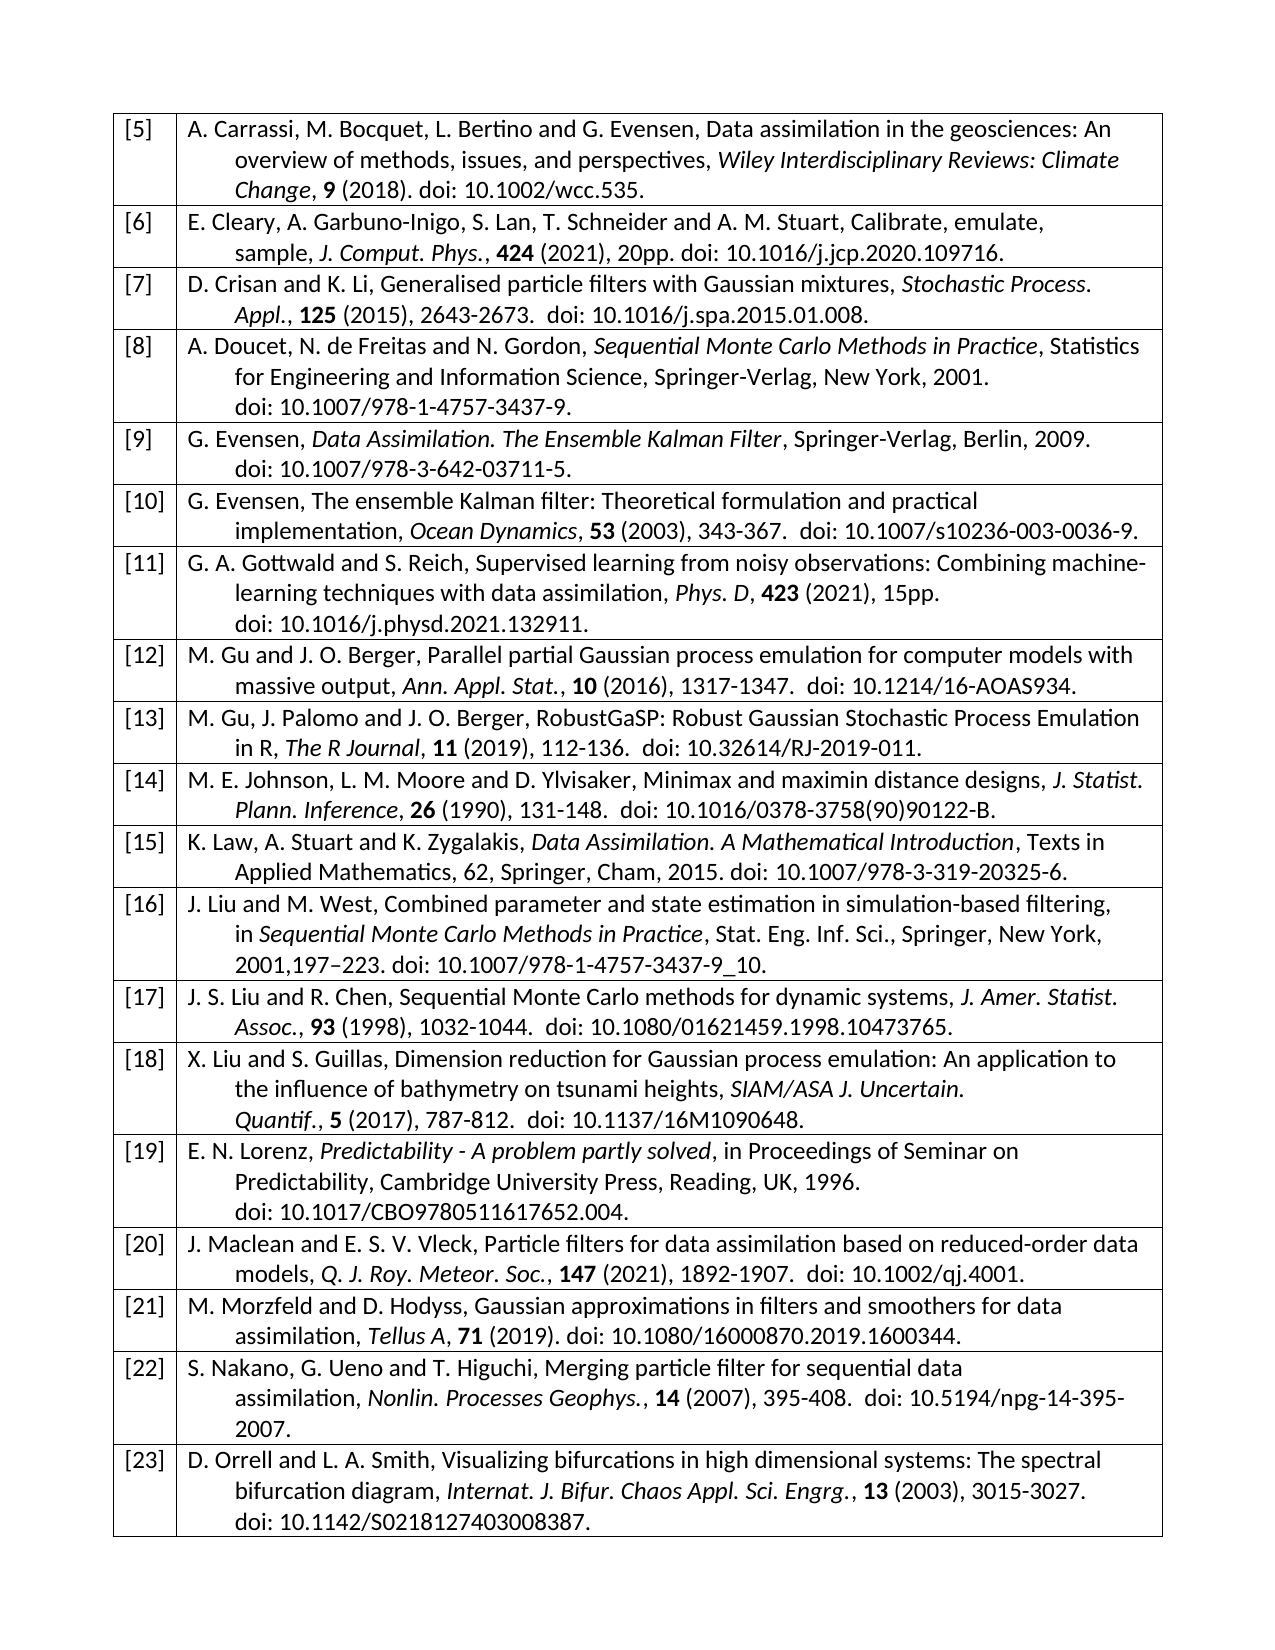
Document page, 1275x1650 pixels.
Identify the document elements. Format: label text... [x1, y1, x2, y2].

table_cell E. Cleary, A. Garbuno-Inigo, S. Lan, T. Schneider and A. M. Stuart, Calibrate, emulate, sample, J. Comput. Phys., 424 (2021), 20pp. doi: 10.1016/j.jcp.2020.109716. [177, 206, 1162, 267]
table_cell [21] [114, 1290, 176, 1351]
table_cell [12] [114, 640, 176, 701]
table_cell M. E. Johnson, L. M. Moore and D. Ylvisaker, Minimax and maximin distance designs, J. Statist. Plann. Inference, 26 (1990), 131-148. doi: 10.1016/0378-3758(90)90122-B. [177, 764, 1162, 825]
table_cell D. Orrell and L. A. Smith, Visualizing bifurcations in high dimensional systems: The spectral bifurcation diagram, Internat. J. Bifur. Chaos Appl. Sci. Engrg., 13 (2003), 3015-3027. doi: 10.1142/S0218127403008387. [177, 1445, 1162, 1536]
table_cell [19] [114, 1135, 176, 1227]
table_cell G. Evensen, The ensemble Kalman filter: Theoretical formulation and practical implementation, Ocean Dynamics, 53 (2003), 343-367. doi: 10.1007/s10236-003-0036-9. [177, 485, 1162, 546]
table_cell [10] [114, 485, 176, 546]
table_cell [15] [114, 826, 176, 887]
table_cell [23] [114, 1445, 176, 1536]
table_cell M. Gu, J. Palomo and J. O. Berger, RobustGaSP: Robust Gaussian Stochastic Process Emulation in R, The R Journal, 11 (2019), 112-136. doi: 10.32614/RJ-2019-011. [177, 702, 1162, 763]
table_cell [7] [114, 268, 176, 329]
table_cell [22] [114, 1352, 176, 1444]
table_cell [18] [114, 1043, 176, 1134]
table_cell [16] [114, 888, 176, 979]
table_cell K. Law, A. Stuart and K. Zygalakis, Data Assimilation. A Mathematical Introduction, Texts in Applied Mathematics, 62, Springer, Cham, 2015. doi: 10.1007/978-3-319-20325-6. [177, 826, 1162, 887]
table_cell G. Evensen, Data Assimilation. The Ensemble Kalman Filter, Springer-Verlag, Berlin, 2009. doi: 10.1007/978-3-642-03711-5. [177, 423, 1162, 484]
table_cell [13] [114, 702, 176, 763]
table_cell M. Gu and J. O. Berger, Parallel partial Gaussian process emulation for computer models with massive output, Ann. Appl. Stat., 10 (2016), 1317-1347. doi: 10.1214/16-AOAS934. [177, 640, 1162, 701]
table_cell [20] [114, 1228, 176, 1289]
table_cell [8] [114, 330, 176, 422]
table_cell M. Morzfeld and D. Hodyss, Gaussian approximations in filters and smoothers for data assimilation, Tellus A, 71 (2019). doi: 10.1080/16000870.2019.1600344. [177, 1290, 1162, 1351]
table_cell G. A. Gottwald and S. Reich, Supervised learning from noisy observations: Combining machine-learning techniques with data assimilation, Phys. D, 423 (2021), 15pp. doi: 10.1016/j.physd.2021.132911. [177, 547, 1162, 639]
table_cell [17] [114, 981, 176, 1042]
table_cell J. Maclean and E. S. V. Vleck, Particle filters for data assimilation based on reduced-order data models, Q. J. Roy. Meteor. Soc., 147 (2021), 1892-1907. doi: 10.1002/qj.4001. [177, 1228, 1162, 1289]
table_cell [6] [114, 206, 176, 267]
table_cell X. Liu and S. Guillas, Dimension reduction for Gaussian process emulation: An application to the influence of bathymetry on tsunami heights, SIAM/ASA J. Uncertain. Quantif., 5 (2017), 787-812. doi: 10.1137/16M1090648. [177, 1043, 1162, 1134]
table_cell D. Crisan and K. Li, Generalised particle filters with Gaussian mixtures, Stochastic Process. Appl., 125 (2015), 2643-2673. doi: 10.1016/j.spa.2015.01.008. [177, 268, 1162, 329]
table_cell [11] [114, 547, 176, 639]
table_cell J. Liu and M. West, Combined parameter and state estimation in simulation-based filtering, in Sequential Monte Carlo Methods in Practice, Stat. Eng. Inf. Sci., Springer, New York, 2001,197–223. doi: 10.1007/978-1-4757-3437-9_10. [177, 888, 1162, 979]
table_cell J. S. Liu and R. Chen, Sequential Monte Carlo methods for dynamic systems, J. Amer. Statist. Assoc., 93 (1998), 1032-1044. doi: 10.1080/01621459.1998.10473765. [177, 981, 1162, 1042]
table_cell E. N. Lorenz, Predictability - A problem partly solved, in Proceedings of Seminar on Predictability, Cambridge University Press, Reading, UK, 1996. doi: 10.1017/CBO9780511617652.004. [177, 1135, 1162, 1227]
table_cell A. Doucet, N. de Freitas and N. Gordon, Sequential Monte Carlo Methods in Practice, Statistics for Engineering and Information Science, Springer-Verlag, New York, 2001. doi: 10.1007/978-1-4757-3437-9. [177, 330, 1162, 422]
table_cell [5] [114, 114, 176, 205]
table_cell S. Nakano, G. Ueno and T. Higuchi, Merging particle filter for sequential data assimilation, Nonlin. Processes Geophys., 14 (2007), 395-408. doi: 10.5194/npg-14-395-2007. [177, 1352, 1162, 1444]
table_cell [9] [114, 423, 176, 484]
table_cell [14] [114, 764, 176, 825]
table_cell A. Carrassi, M. Bocquet, L. Bertino and G. Evensen, Data assimilation in the geosciences: An overview of methods, issues, and perspectives, Wiley Interdisciplinary Reviews: Climate Change, 9 (2018). doi: 10.1002/wcc.535. [177, 114, 1162, 205]
